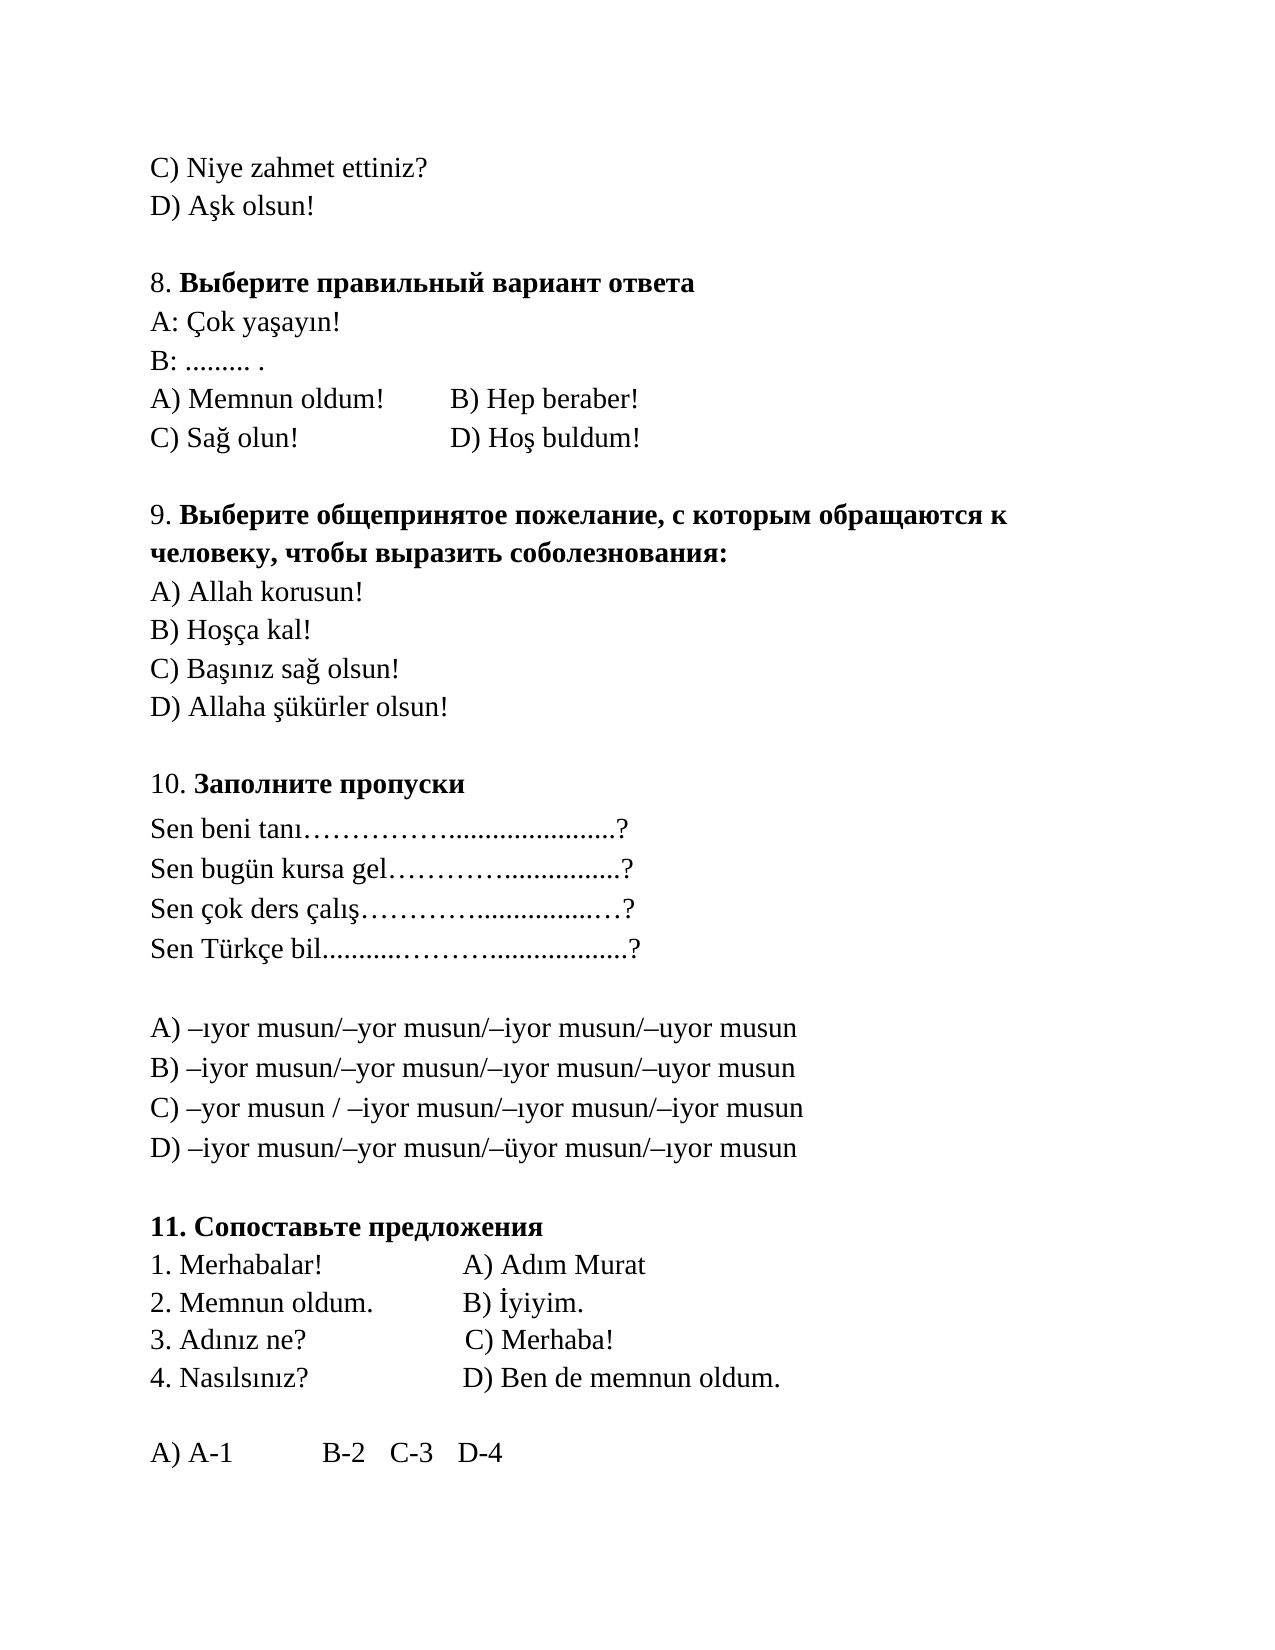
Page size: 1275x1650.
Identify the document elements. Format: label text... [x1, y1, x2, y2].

text 4. Nasılsınız? D) Ben de memnun oldum. [150, 1360, 1125, 1394]
text B) Hoşça kal! [150, 612, 1125, 646]
text 10. Заполните пропуски [150, 767, 1125, 800]
text C) Niye zahmet ettiniz? [150, 150, 1125, 183]
text B: ......... . [150, 343, 1125, 376]
text Sen bugün kursa gel…………................? [150, 851, 1125, 885]
text Sen çok ders çalış…………................…? [150, 891, 1125, 924]
text A) –ıyor musun/–yor musun/–iyor musun/–uyor musun [150, 1010, 1156, 1044]
text D) –iyor musun/–yor musun/–üyor musun/–ıyor musun [150, 1130, 1156, 1163]
text 1. Merhabalar! A) Adım Murat [150, 1247, 1125, 1281]
text D) Allaha şükürler olsun! [150, 689, 1125, 723]
text C) Sağ olun! D) Hoş buldum! [150, 420, 1125, 453]
text 2. Memnun oldum. B) İyiyim. [150, 1285, 1125, 1318]
text B) –iyor musun/–yor musun/–ıyor musun/–uyor musun [150, 1050, 1156, 1084]
text A: Çok yaşayın! [150, 304, 1125, 338]
text C) Başınız sağ olsun! [150, 651, 1125, 684]
text C) –yor musun / –iyor musun/–ıyor musun/–iyor musun [150, 1090, 1156, 1123]
text A) A-1 B-2 C-3 D-4 [150, 1436, 1125, 1469]
text 3. Adınız ne? C) Merhaba! [150, 1322, 1125, 1356]
text Sen beni tanı…………….......................? [150, 811, 1125, 845]
text 9. Выберите общепринятое пожелание, с которым обращаются к человеку, чтобы выразить соболезнования: [150, 497, 1125, 569]
text 8. Выберите правильный вариант ответа [150, 266, 1125, 299]
text A) Memnun oldum! B) Hep beraber! [150, 381, 1125, 415]
text A) Allah korusun! [150, 574, 1125, 607]
text 11. Сопоставьте предложения [150, 1209, 1125, 1243]
text Sen Türkçe bil...........………...................? [150, 931, 1125, 964]
text D) Aşk olsun! [150, 188, 1125, 222]
